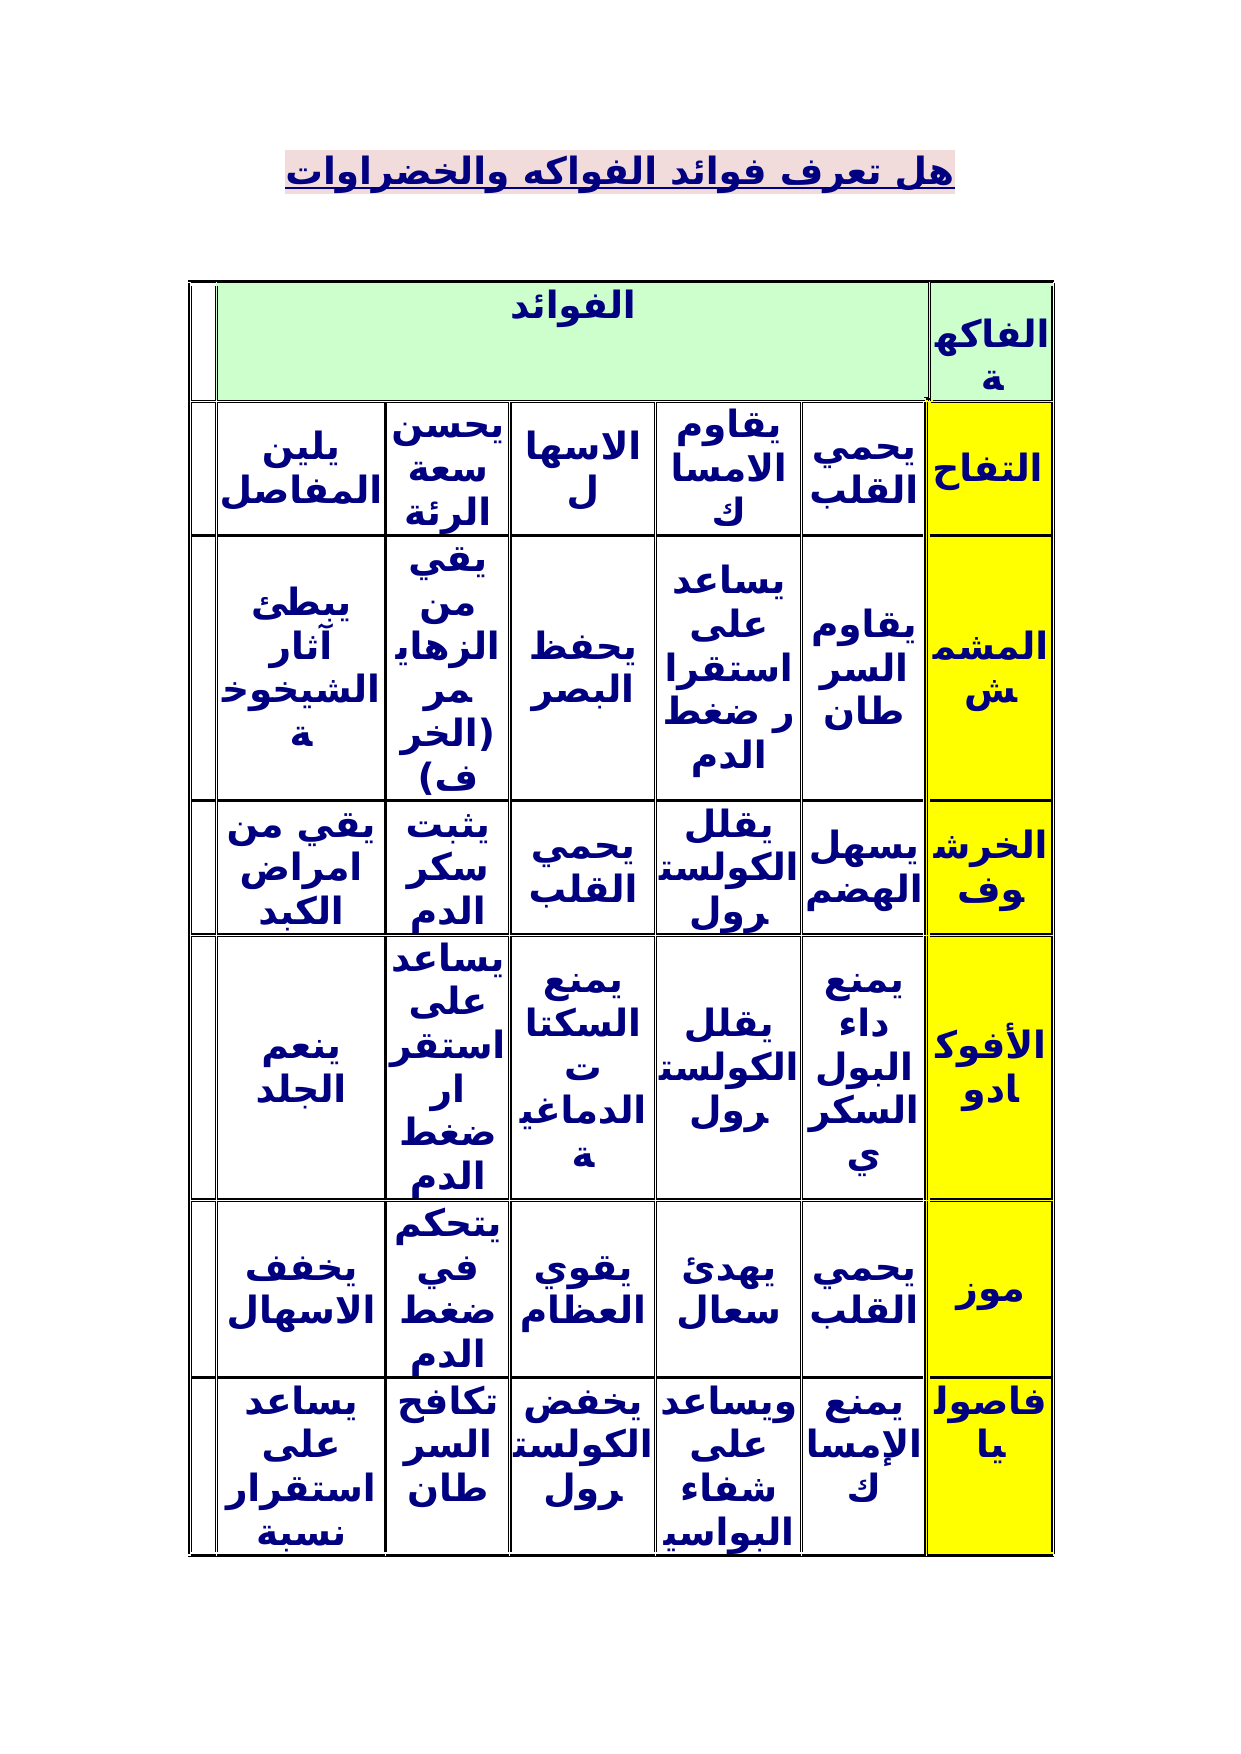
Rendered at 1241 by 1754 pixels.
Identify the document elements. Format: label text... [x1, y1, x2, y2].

table_header هل تعرف فوائد الفواكه والخضراوات [188, 150, 1053, 280]
table_header هل تعرف فوائد الفواكه والخضراوات [188, 400, 926, 1556]
table_header هل تعرف فوائد الفواكه والخضراوات [188, 282, 216, 400]
